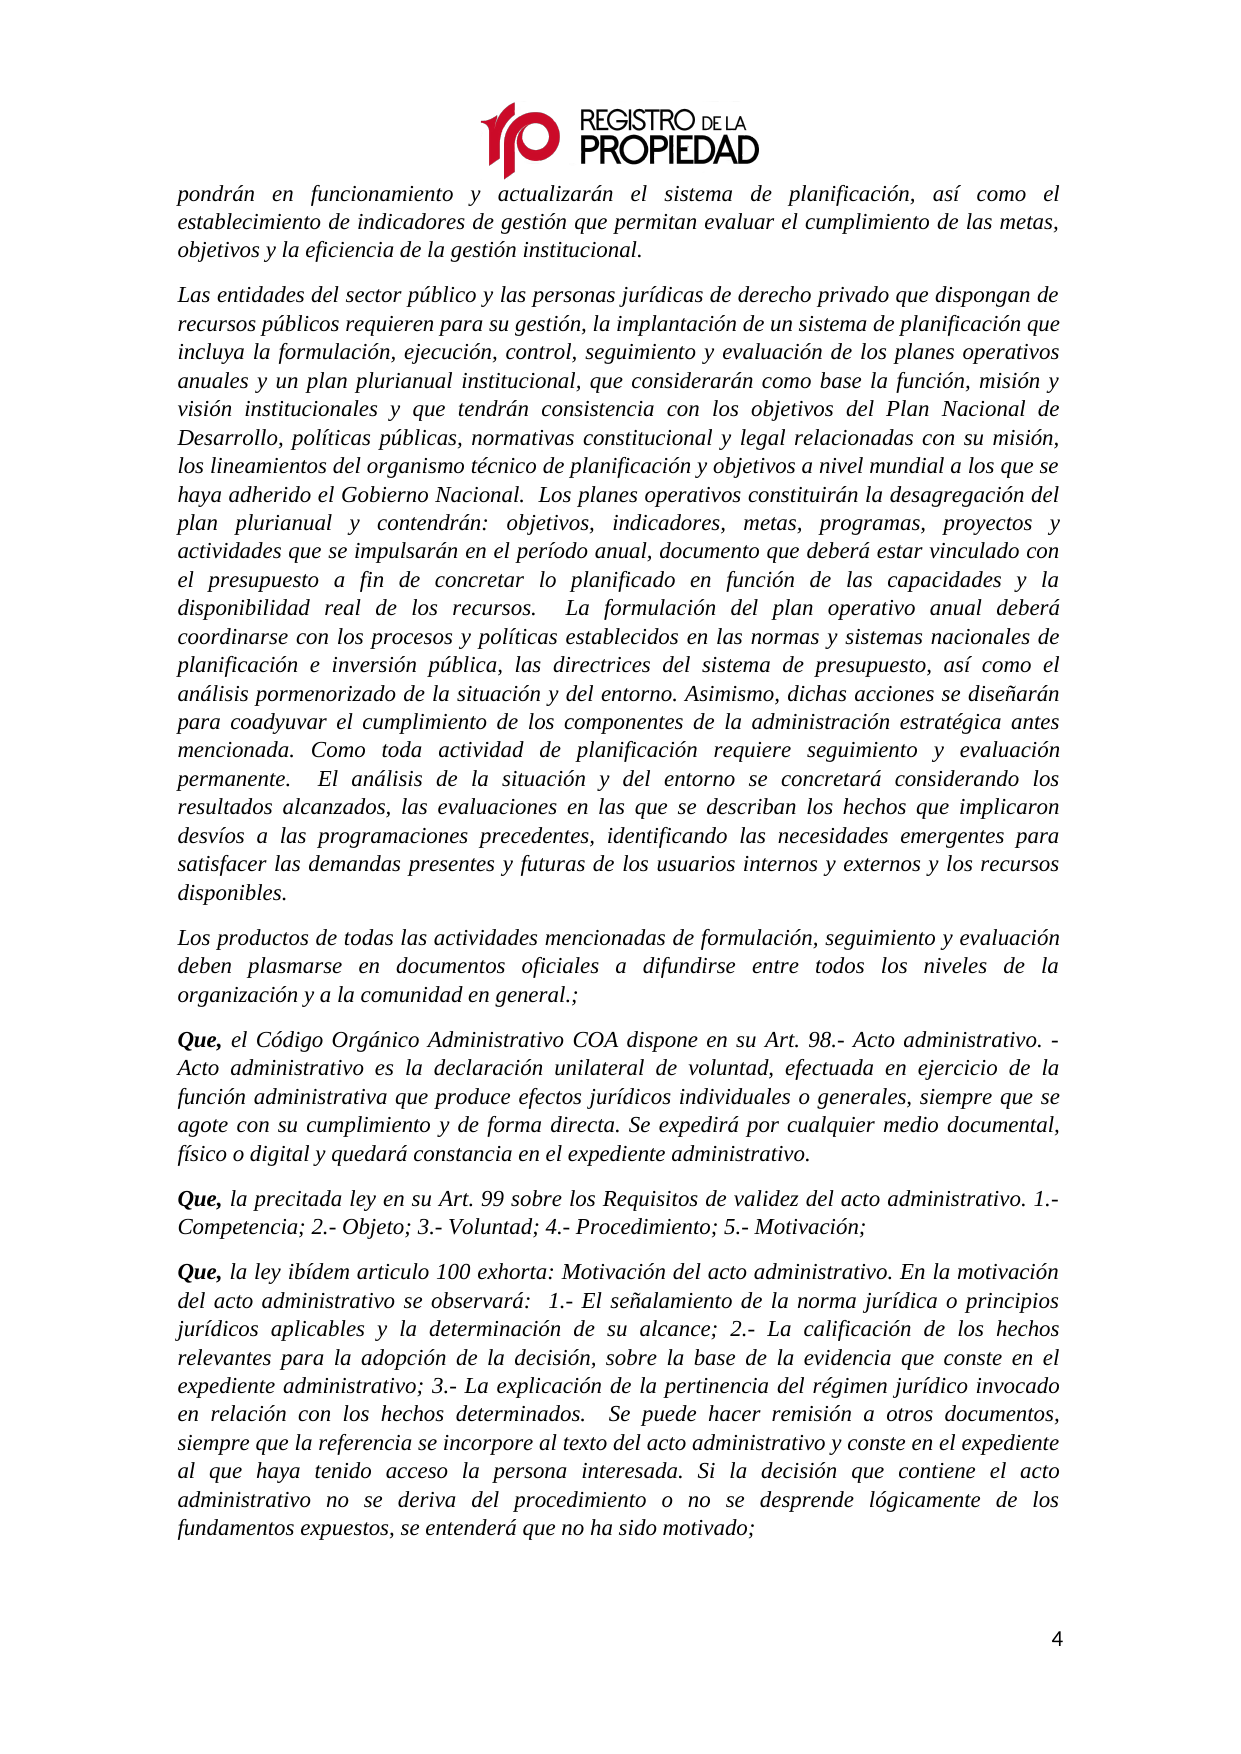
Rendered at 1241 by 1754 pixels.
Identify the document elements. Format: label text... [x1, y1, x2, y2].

text Que, la ley ibídem articulo 100 exhorta: Motivación del acto administrativo. En la motivación del acto administrativo se observará: 1.- El señalamiento de la norma jurídica o principios jurídicos aplicables y la determinación de su alcance; 2.- La calificación de los hechos relevantes para la adopción de la decisión, sobre la base de la evidencia que conste en el expediente administrativo; 3.- La explicación de la pertinencia del régimen jurídico invocado en relación con los hechos determinados. Se puede hacer remisión a otros documentos, siempre que la referencia se incorpore al texto del acto administrativo y conste en el expediente al que haya tenido acceso la persona interesada. Si la decisión que contiene el acto administrativo no se deriva del procedimiento o no se desprende lógicamente de los fundamentos expuestos, se entenderá que no ha sido motivado; [177, 1258, 1063, 1541]
text Los productos de todas las actividades mencionadas de formulación, seguimiento y evaluación deben plasmarse en documentos oficiales a difundirse entre todos los niveles de la organización y a la comunidad en general.; [177, 924, 1063, 1007]
picture [480, 101, 760, 180]
text Las entidades del sector público y las personas jurídicas de derecho privado que dispongan de recursos públicos requieren para su gestión, la implantación de un sistema de planificación que incluya la formulación, ejecución, control, seguimiento y evaluación de los planes operativos anuales y un plan plurianual institucional, que considerarán como base la función, misión y visión institucionales y que tendrán consistencia con los objetivos del Plan Nacional de Desarrollo, políticas públicas, normativas constitucional y legal relacionadas con su misión, los lineamientos del organismo técnico de planificación y objetivos a nivel mundial a los que se haya adherido el Gobierno Nacional. Los planes operativos constituirán la desagregación del plan plurianual y contendrán: objetivos, indicadores, metas, programas, proyectos y actividades que se impulsarán en el período anual, documento que deberá estar vinculado con el presupuesto a fin de concretar lo planificado en función de las capacidades y la disponibilidad real de los recursos. La formulación del plan operativo anual deberá coordinarse con los procesos y políticas establecidos en las normas y sistemas nacionales de planificación e inversión pública, las directrices del sistema de presupuesto, así como el análisis pormenorizado de la situación y del entorno. Asimismo, dichas acciones se diseñarán para coadyuvar el cumplimiento de los componentes de la administración estratégica antes mencionada. Como toda actividad de planificación requiere seguimiento y evaluación permanente. El análisis de la situación y del entorno se concretará considerando los resultados alcanzados, las evaluaciones en las que se describan los hechos que implicaron desvíos a las programaciones precedentes, identificando las necesidades emergentes para satisfacer las demandas presentes y futuras de los usuarios internos y externos y los recursos disponibles. [177, 282, 1063, 905]
text Que, el Código Orgánico Administrativo COA dispone en su Art. 98.- Acto administrativo. - Acto administrativo es la declaración unilateral de voluntad, efectuada en ejercicio de la función administrativa que produce efectos jurídicos individuales o generales, siempre que se agote con su cumplimiento y de forma directa. Se expedirá por cualquier medio documental, físico o digital y quedará constancia en el expediente administrativo. [177, 1026, 1063, 1166]
text Que, la precitada ley en su Art. 99 sobre los Requisitos de validez del acto administrativo. 1.- Competencia; 2.- Objeto; 3.- Voluntad; 4.- Procedimiento; 5.- Motivación; [177, 1185, 1063, 1239]
